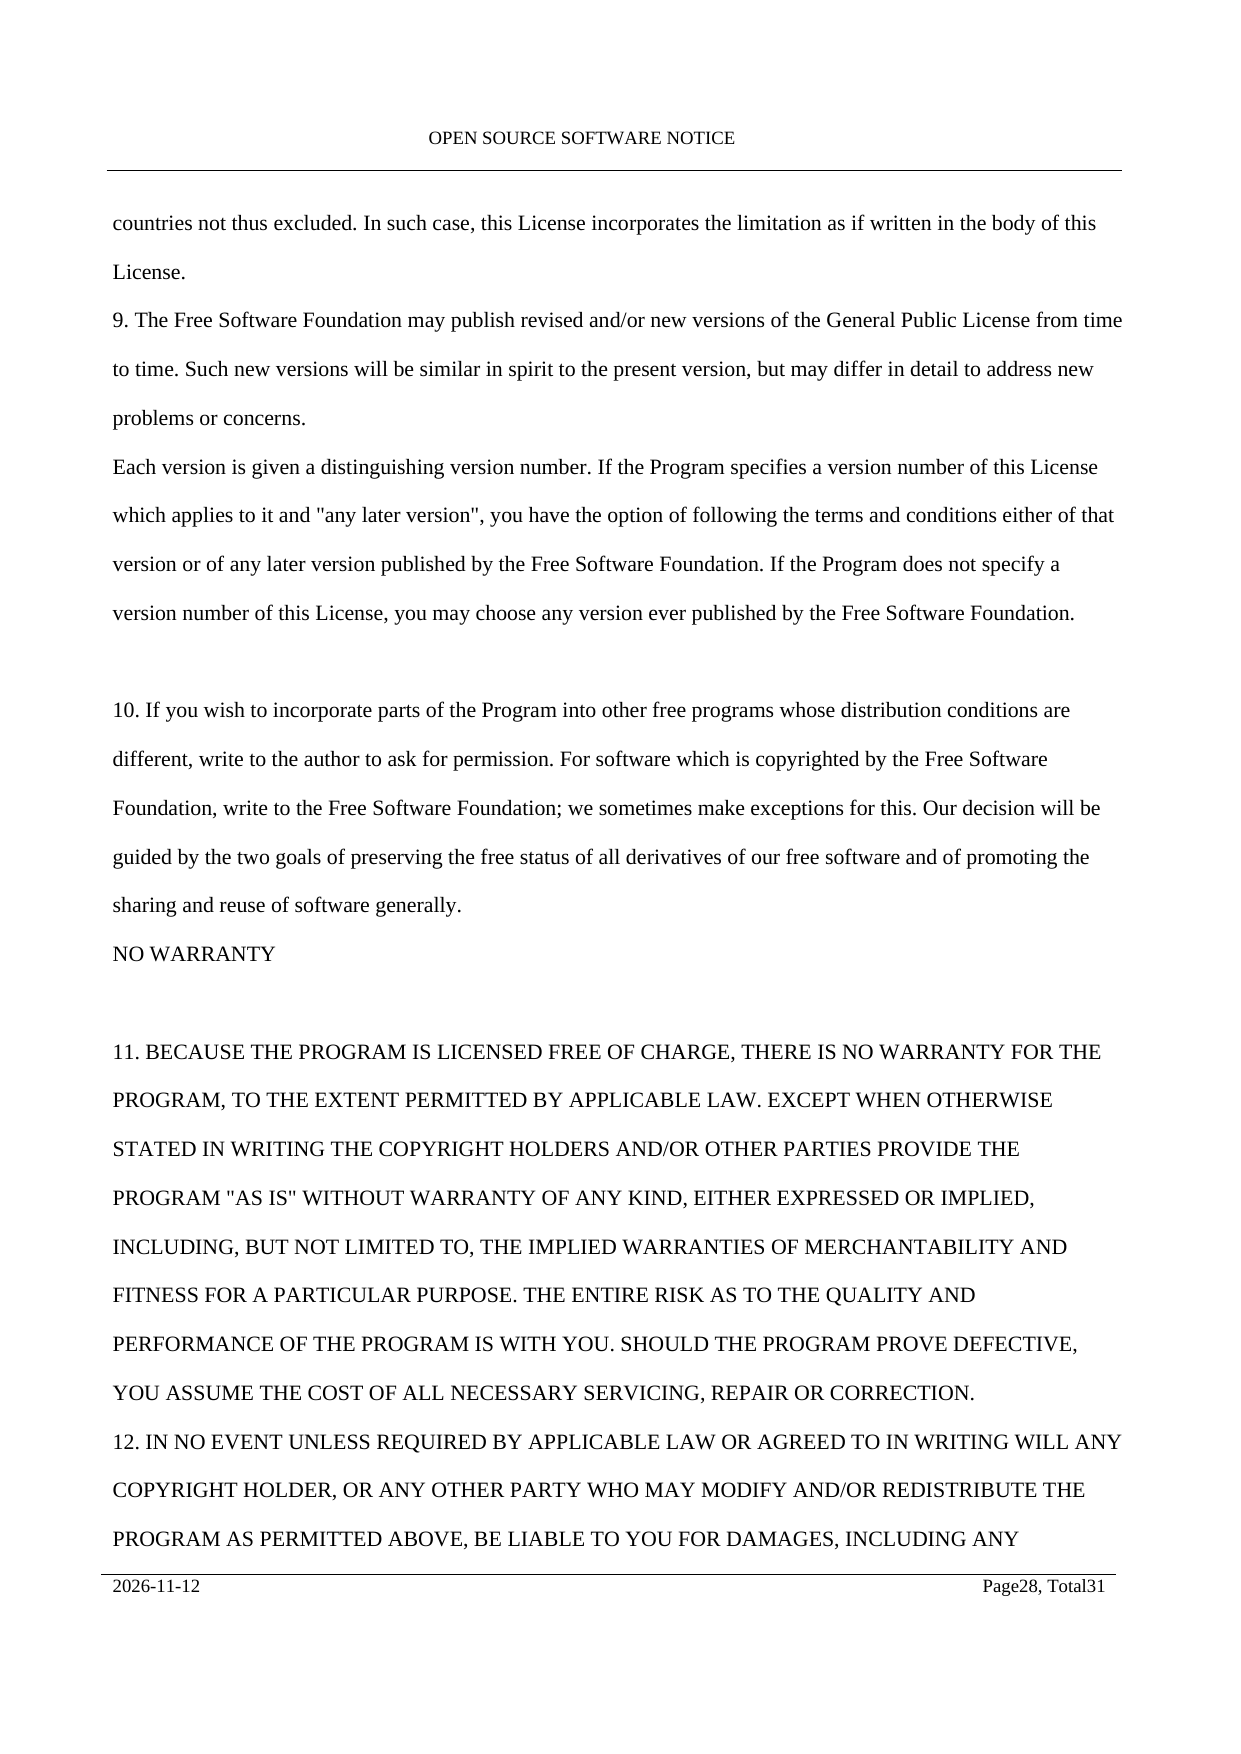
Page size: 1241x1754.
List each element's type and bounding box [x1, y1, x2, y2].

text [112, 206, 1128, 1555]
